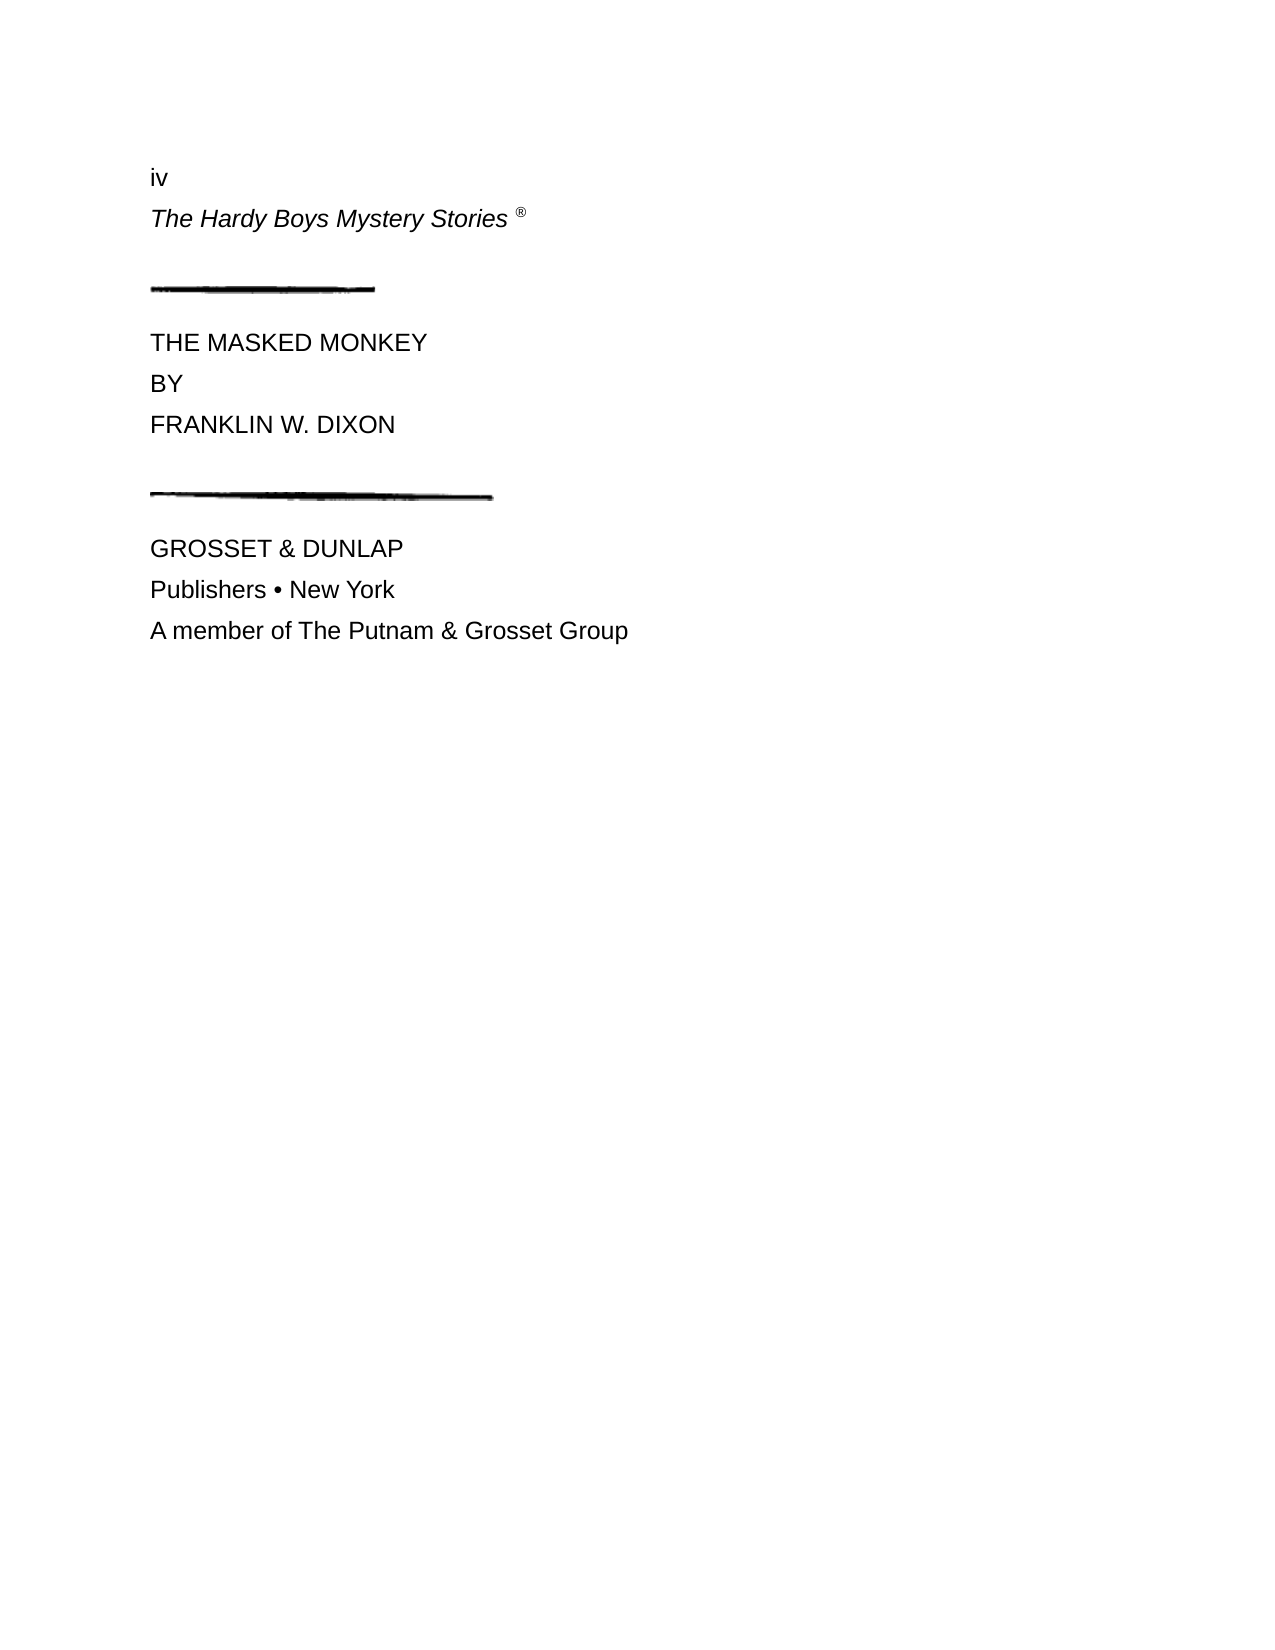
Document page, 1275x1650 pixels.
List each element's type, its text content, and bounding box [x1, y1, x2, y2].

text THE MASKED MONKEY [150, 327, 1125, 356]
text The Hardy Boys Mystery Stories ® [150, 204, 1125, 232]
text BY [150, 369, 1125, 397]
text iv [150, 162, 1125, 191]
picture [150, 286, 375, 294]
text GROSSET & DUNLAP [150, 534, 1125, 562]
picture [150, 492, 494, 501]
text Publishers • New York [150, 575, 1125, 604]
text A member of The Putnam & Grosset Group [150, 616, 1125, 645]
text FRANKLIN W. DIXON [150, 410, 1125, 439]
